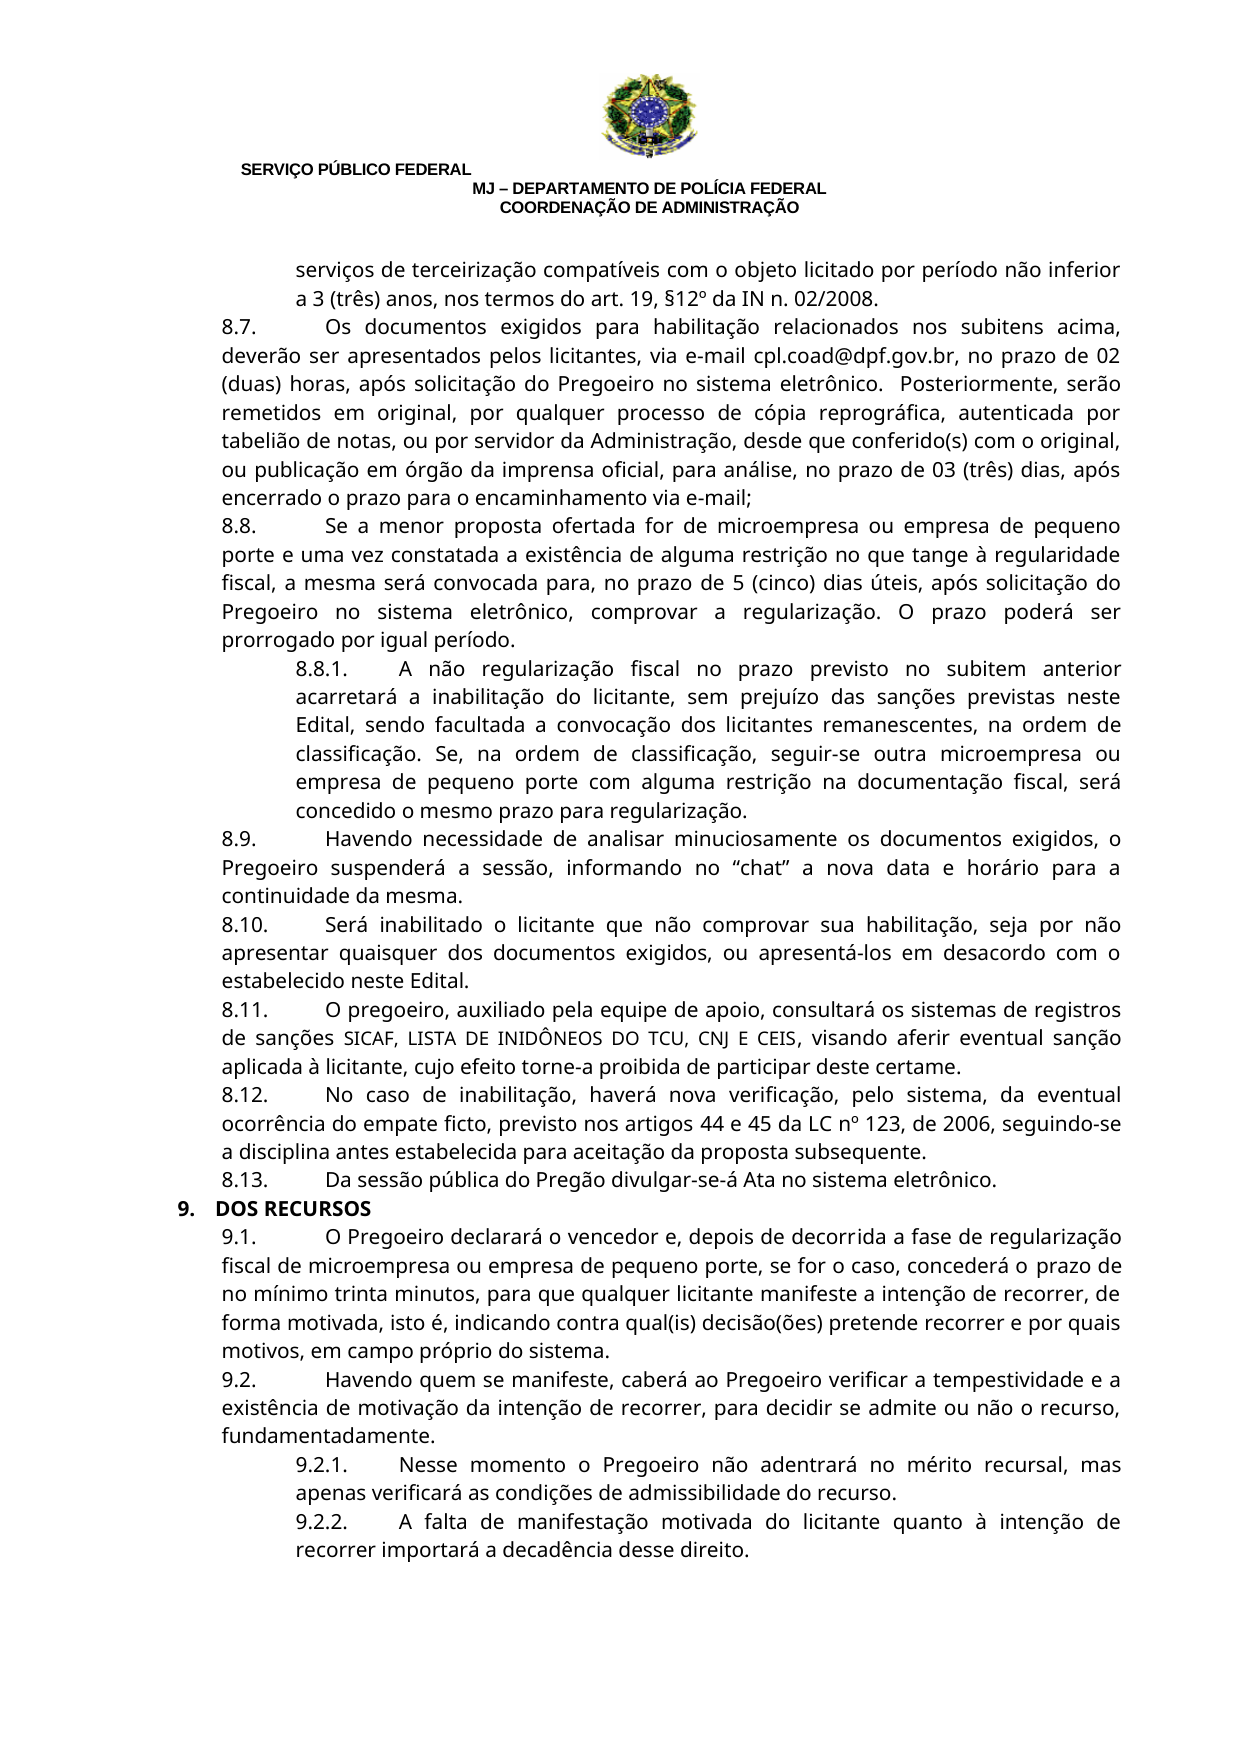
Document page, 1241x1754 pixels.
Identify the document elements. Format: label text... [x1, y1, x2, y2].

list A falta de manifestação motivada do licitante quanto à intenção de recorrer importará a decadência desse direito. [295, 1507, 1122, 1564]
list Havendo necessidade de analisar minuciosamente os documentos exigidos, o Pregoeiro suspenderá a sessão, informando no “chat” a nova data e horário para a continuidade da mesma. [221, 824, 1122, 910]
list O Pregoeiro declarará o vencedor e, depois de decorrida a fase de regularização fiscal de microempresa ou empresa de pequeno porte, se for o caso, concederá o prazo de no mínimo trinta minutos, para que qualquer licitante manifeste a intenção de recorrer, de forma motivada, isto é, indicando contra qual(is) decisão(ões) pretende recorrer e por quais motivos, em campo próprio do sistema. [221, 1222, 1122, 1365]
list O pregoeiro, auxiliado pela equipe de apoio, consultará os sistemas de registros de sanções SICAF, LISTA DE INIDÔNEOS DO TCU, CNJ E CEIS, visando aferir eventual sanção aplicada à licitante, cujo efeito torne-a proibida de participar deste certame. [221, 995, 1122, 1080]
list Nesse momento o Pregoeiro não adentrará no mérito recursal, mas apenas verificará as condições de admissibilidade do recurso. [295, 1450, 1122, 1507]
list Da sessão pública do Pregão divulgar-se-á Ata no sistema eletrônico. [221, 1166, 1122, 1194]
list A não regularização fiscal no prazo previsto no subitem anterior acarretará a inabilitação do licitante, sem prejuízo das sanções previstas neste Edital, sendo facultada a convocação dos licitantes remanescentes, na ordem de classificação. Se, na ordem de classificação, seguir-se outra microempresa ou empresa de pequeno porte com alguma restrição na documentação fiscal, será concedido o mesmo prazo para regularização. [295, 654, 1122, 824]
list Será inabilitado o licitante que não comprovar sua habilitação, seja por não apresentar quaisquer dos documentos exigidos, ou apresentá-los em desacordo com o estabelecido neste Edital. [221, 910, 1122, 995]
list DOS RECURSOS [177, 1194, 1124, 1222]
list No caso de inabilitação, haverá nova verificação, pelo sistema, da eventual ocorrência do empate ficto, previsto nos artigos 44 e 45 da LC nº 123, de 2006, seguindo-se a disciplina antes estabelecida para aceitação da proposta subsequente. [221, 1080, 1122, 1166]
list Havendo quem se manifeste, caberá ao Pregoeiro verificar a tempestividade e a existência de motivação da intenção de recorrer, para decidir se admite ou não o recurso, fundamentadamente. [221, 1365, 1122, 1450]
list Se a menor proposta ofertada for de microempresa ou empresa de pequeno porte e uma vez constatada a existência de alguma restrição no que tange à regularidade fiscal, a mesma será convocada para, no prazo de 5 (cinco) dias úteis, após solicitação do Pregoeiro no sistema eletrônico, comprovar a regularização. O prazo poderá ser prorrogado por igual período. [221, 512, 1122, 654]
list Os documentos exigidos para habilitação relacionados nos subitens acima, deverão ser apresentados pelos licitantes, via e-mail cpl.coad@dpf.gov.br, no prazo de 02 (duas) horas, após solicitação do Pregoeiro no sistema eletrônico. Posteriormente, serão remetidos em original, por qualquer processo de cópia reprográfica, autenticada por tabelião de notas, ou por servidor da Administração, desde que conferido(s) com o original, ou publicação em órgão da imprensa oficial, para análise, no prazo de 03 (três) dias, após encerrado o prazo para o encaminhamento via e-mail; [221, 312, 1122, 512]
